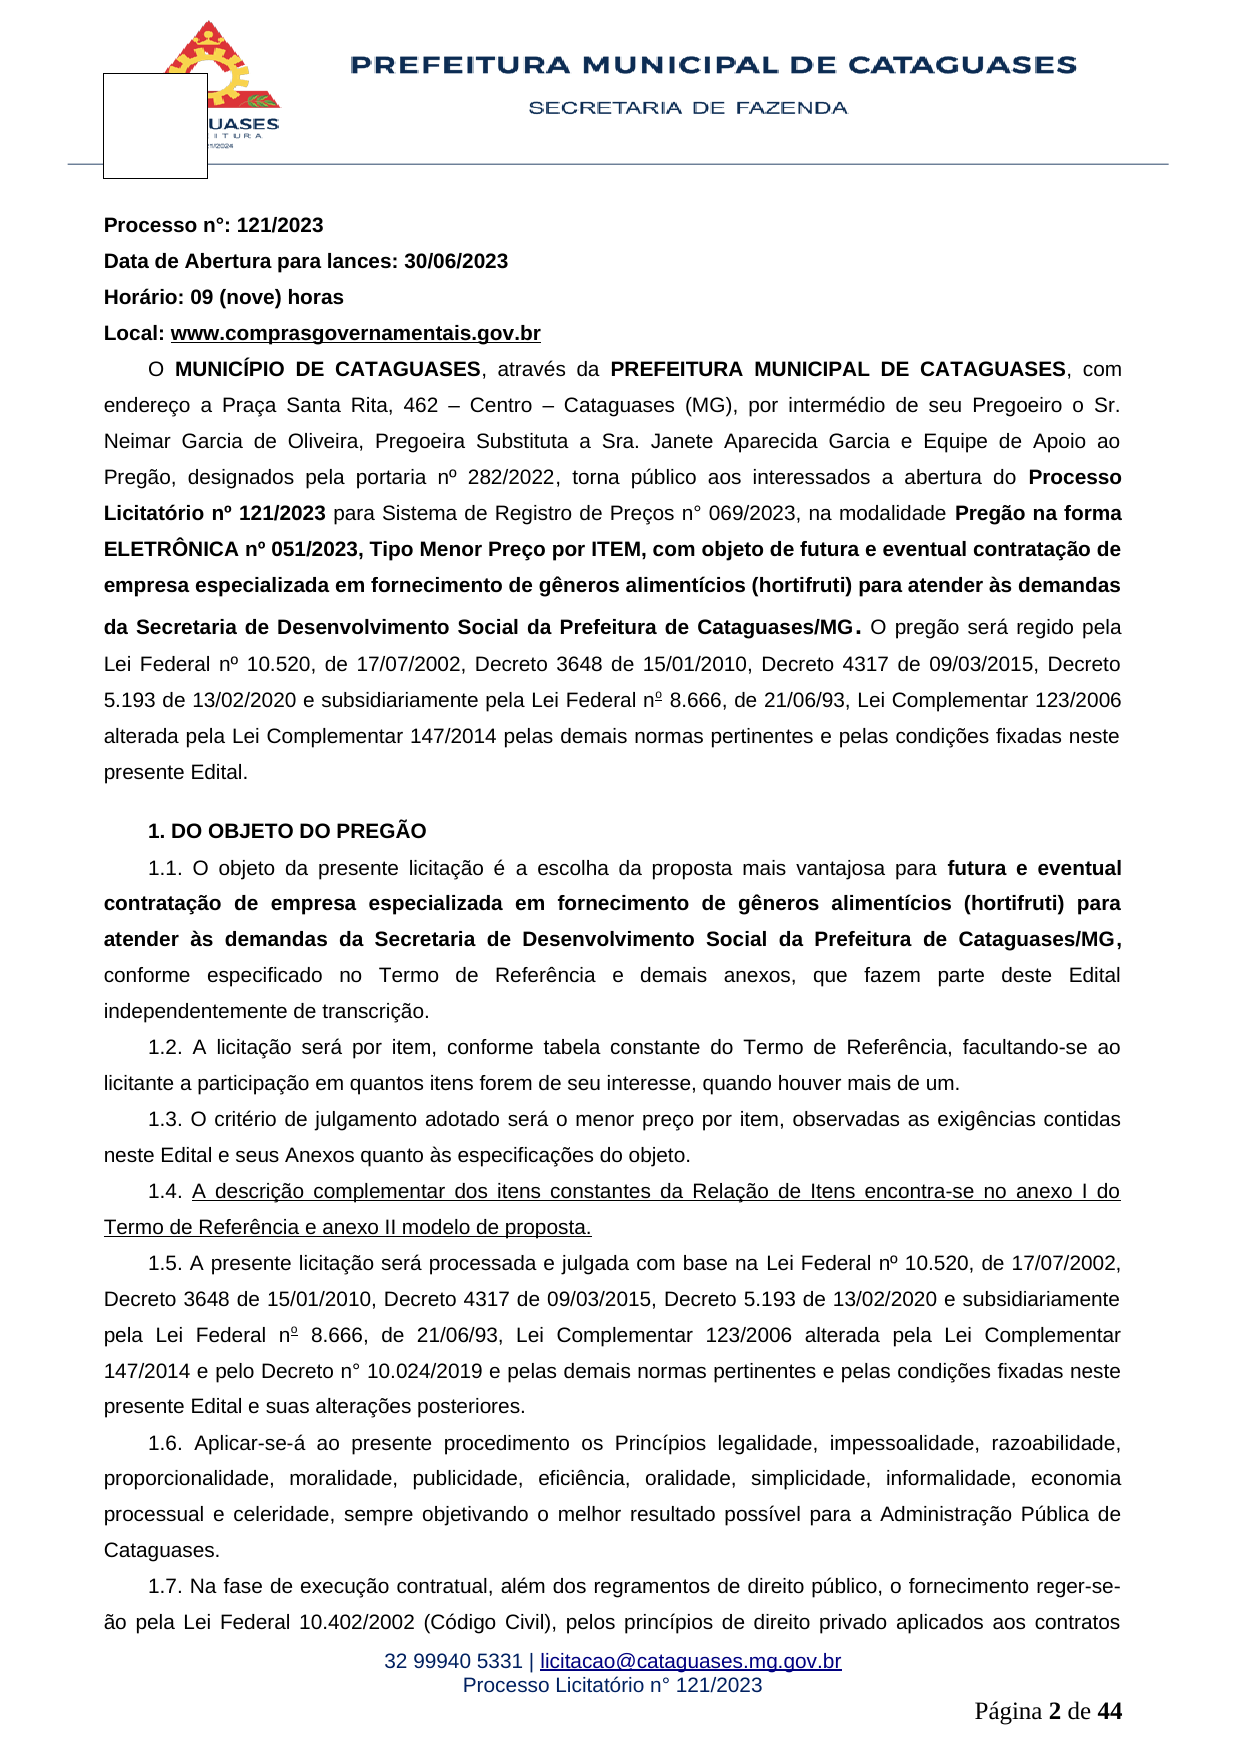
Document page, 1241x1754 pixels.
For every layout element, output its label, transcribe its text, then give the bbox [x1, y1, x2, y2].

text O MUNICÍPIO DE CATAGUASES, através da Prefeitura Municipal de Cataguases, com endereço a Praça Santa Rita, 462 – Centro – Cataguases (MG), por intermédio de seu Pregoeiro o Sr. Neimar Garcia de Oliveira, Pregoeira Substituta a Sra. Janete Aparecida Garcia e Equipe de Apoio ao Pregão, designados pela portaria nº 282/2022, torna público aos interessados a abertura do Processo Licitatório nº 121/2023 para Sistema de Registro de Preços n° 069/2023, na modalidade Pregão na forma ELETRÔNICA nº 051/2023, Tipo Menor Preço por ITEM, com objeto de futura e eventual contratação de empresa especializada em fornecimento de gêneros alimentícios (hortifruti) para atender às demandas da Secretaria de Desenvolvimento Social da Prefeitura de Cataguases/MG. O pregão será regido pela Lei Federal nº 10.520, de 17/07/2002, Decreto 3648 de 15/01/2010, Decreto 4317 de 09/03/2015, Decreto 5.193 de 13/02/2020 e subsidiariamente pela Lei Federal no 8.666, de 21/06/93, Lei Complementar 123/2006 alterada pela Lei Complementar 147/2014 pelas demais normas pertinentes e pelas condições fixadas neste presente Edital. [103, 357, 1122, 783]
picture [67, 1, 1169, 192]
text Horário: 09 (nove) horas [103, 285, 1122, 309]
text 1.5. A presente licitação será processada e julgada com base na Lei Federal nº 10.520, de 17/07/2002, Decreto 3648 de 15/01/2010, Decreto 4317 de 09/03/2015, Decreto 5.193 de 13/02/2020 e subsidiariamente pela Lei Federal no 8.666, de 21/06/93, Lei Complementar 123/2006 alterada pela Lei Complementar 147/2014 e pelo Decreto n° 10.024/2019 e pelas demais normas pertinentes e pelas condições fixadas neste presente Edital e suas alterações posteriores. [103, 1251, 1122, 1418]
text 1.1. O objeto da presente licitação é a escolha da proposta mais vantajosa para futura e eventual contratação de empresa especializada em fornecimento de gêneros alimentícios (hortifruti) para atender às demandas da Secretaria de Desenvolvimento Social da Prefeitura de Cataguases/MG, conforme especificado no Termo de Referência e demais anexos, que fazem parte deste Edital independentemente de transcrição. [103, 855, 1122, 1023]
text 1. DO OBJETO DO PREGÃO [103, 819, 1122, 843]
text 1.4. A descrição complementar dos itens constantes da Relação de Itens encontra-se no anexo I do Termo de Referência e anexo II modelo de proposta. [103, 1179, 1122, 1239]
text 1.6. Aplicar-se-á ao presente procedimento os Princípios legalidade, impessoalidade, razoabilidade, proporcionalidade, moralidade, publicidade, eficiência, oralidade, simplicidade, informalidade, economia processual e celeridade, sempre objetivando o melhor resultado possível para a Administração Pública de Cataguases. [103, 1430, 1122, 1562]
text Data de Abertura para lances: 30/06/2023 [103, 249, 1122, 273]
text Processo n°: 121/2023 [103, 213, 1122, 237]
text Local: www.comprasgovernamentais.gov.br [103, 321, 1122, 345]
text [103, 1574, 1122, 1634]
text 1.3. O critério de julgamento adotado será o menor preço por item, observadas as exigências contidas neste Edital e seus Anexos quanto às especificações do objeto. [103, 1107, 1122, 1167]
text 1.2. A licitação será por item, conforme tabela constante do Termo de Referência, facultando-se ao licitante a participação em quantos itens forem de seu interesse, quando houver mais de um. [103, 1035, 1122, 1095]
